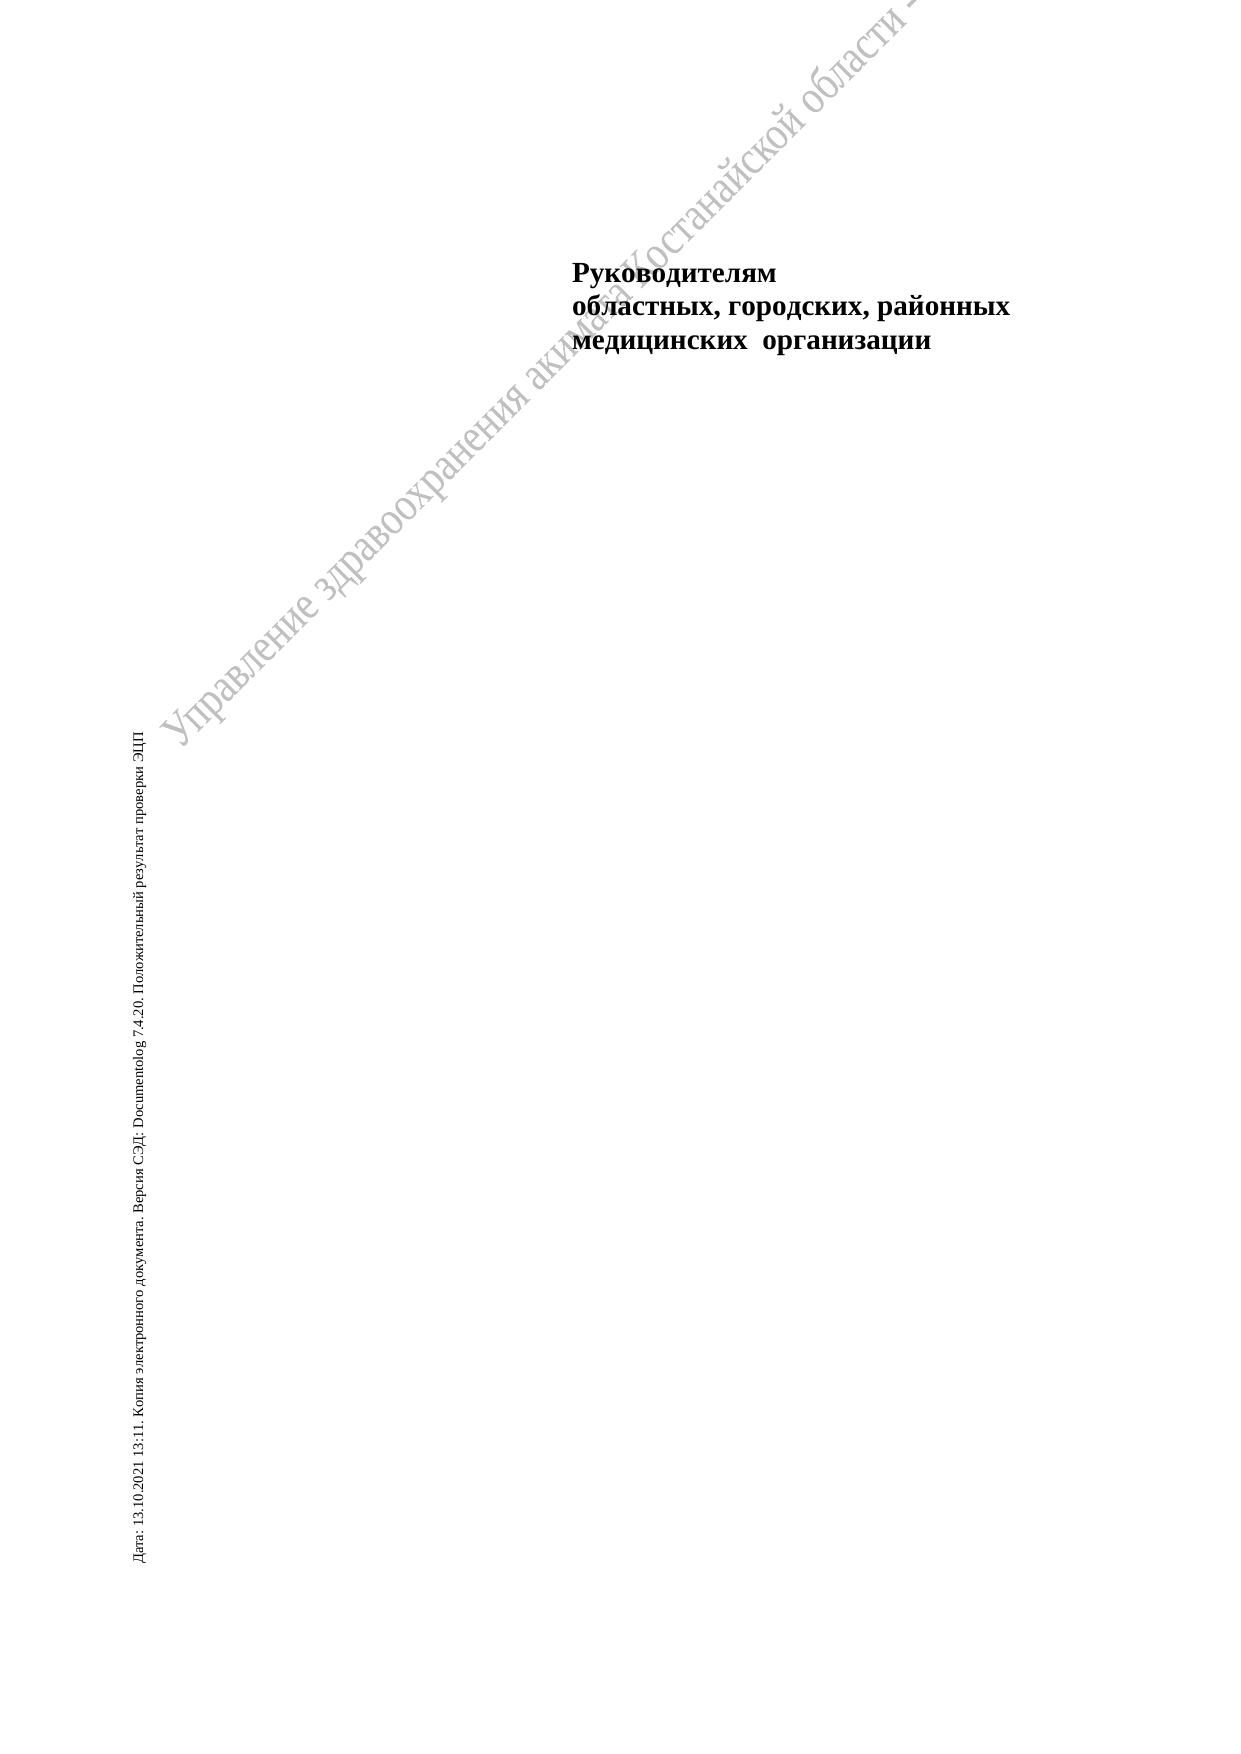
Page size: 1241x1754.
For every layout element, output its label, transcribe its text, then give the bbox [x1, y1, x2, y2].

table_header Руководителям областных, городских, районных медицинских организации [561, 255, 1133, 383]
